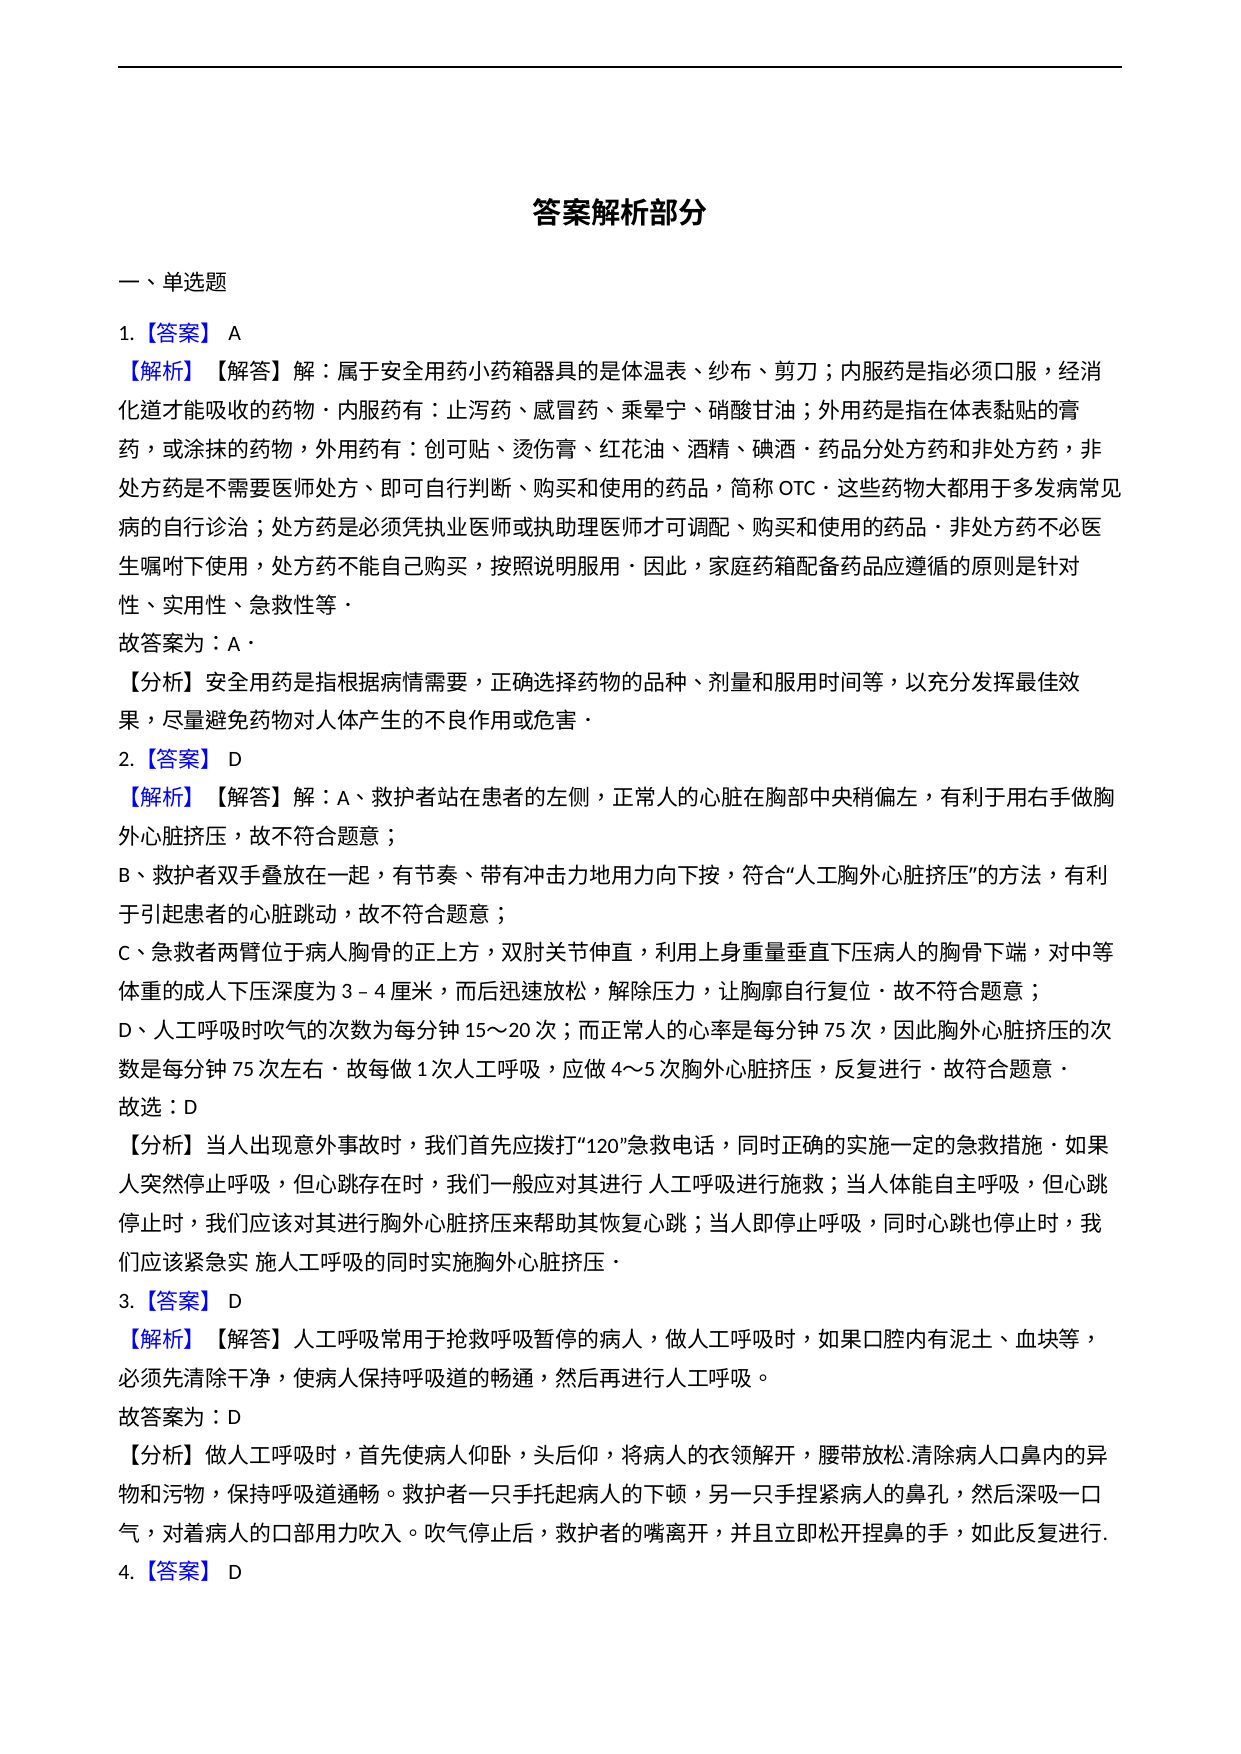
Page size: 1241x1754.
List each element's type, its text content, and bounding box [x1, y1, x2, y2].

text 故答案为：D [118, 1400, 1122, 1433]
text 1.【答案】 A [118, 316, 1122, 349]
text 【分析】当人出现意外事故时，我们首先应拨打“120”急救电话，同时正确的实施一定的急救措施．如果人突然停止呼吸，但心跳存在时，我们一般应对其进行 人工呼吸进行施救；当人体能自主呼吸，但心跳停止时，我们应该对其进行胸外心脏挤压来帮助其恢复心跳；当人即停止呼吸，同时心跳也停止时，我们应该紧急实 施人工呼吸的同时实施胸外心脏挤压． [118, 1129, 1122, 1278]
text 【分析】安全用药是指根据病情需要，正确选择药物的品种、剂量和服用时间等，以充分发挥最佳效果，尽量避免药物对人体产生的不良作用或危害． [118, 665, 1122, 737]
text 【解析】【解答】人工呼吸常用于抢救呼吸暂停的病人，做人工呼吸时，如果口腔内有泥土、血块等，必须先清除干净，使病人保持呼吸道的畅通，然后再进行人工呼吸。 [118, 1323, 1122, 1394]
text 一、单选题 [118, 265, 1122, 298]
text 故答案为：A． [118, 627, 1122, 659]
text C、急救者两臂位于病人胸骨的正上方，双肘关节伸直，利用上身重量垂直下压病人的胸骨下端，对中等体重的成人下压深度为3﹣4厘米，而后迅速放松，解除压力，让胸廓自行复位．故不符合题意； [118, 936, 1122, 1007]
text 【解析】【解答】解：属于安全用药小药箱器具的是体温表、纱布、剪刀；内服药是指必须口服，经消化道才能吸收的药物．内服药有：止泻药、感冒药、乘晕宁、硝酸甘油；外用药是指在体表黏贴的膏药，或涂抹的药物，外用药有：创可贴、烫伤膏、红花油、酒精、碘酒．药品分处方药和非处方药，非处方药是不需要医师处方、即可自行判断、购买和使用的药品，简称OTC．这些药物大都用于多发病常见病的自行诊治；处方药是必须凭执业医师或执助理医师才可调配、购买和使用的药品．非处方药不必医生嘱咐下使用，处方药不能自己购买，按照说明服用．因此，家庭药箱配备药品应遵循的原则是针对性、实用性、急救性等． [118, 354, 1122, 621]
text 2.【答案】 D [118, 743, 1122, 775]
text 【解析】【解答】解：A、救护者站在患者的左侧，正常人的心脏在胸部中央稍偏左，有利于用右手做胸外心脏挤压，故不符合题意； [118, 781, 1122, 852]
text 4.【答案】 D [118, 1555, 1122, 1587]
text 3.【答案】 D [118, 1284, 1122, 1317]
text D、人工呼吸时吹气的次数为每分钟15～20次；而正常人的心率是每分钟75次，因此胸外心脏挤压的次数是每分钟75次左右．故每做1次人工呼吸，应做4～5次胸外心脏挤压，反复进行．故符合题意． [118, 1013, 1122, 1085]
text B、救护者双手叠放在一起，有节奏、带有冲击力地用力向下按，符合“人工胸外心脏挤压”的方法，有利于引起患者的心脏跳动，故不符合题意； [118, 858, 1122, 930]
text 【分析】做人工呼吸时，首先使病人仰卧，头后仰，将病人的衣领解开，腰带放松.清除病人口鼻内的异物和污物，保持呼吸道通畅。救护者一只手托起病人的下顿，另一只手捏紧病人的鼻孔，然后深吸一口气，对着病人的口部用力吹入。吹气停止后，救护者的嘴离开，并且立即松开捏鼻的手，如此反复进行. [118, 1439, 1122, 1549]
text 故选：D [118, 1091, 1122, 1123]
text 答案解析部分 [118, 180, 1122, 245]
